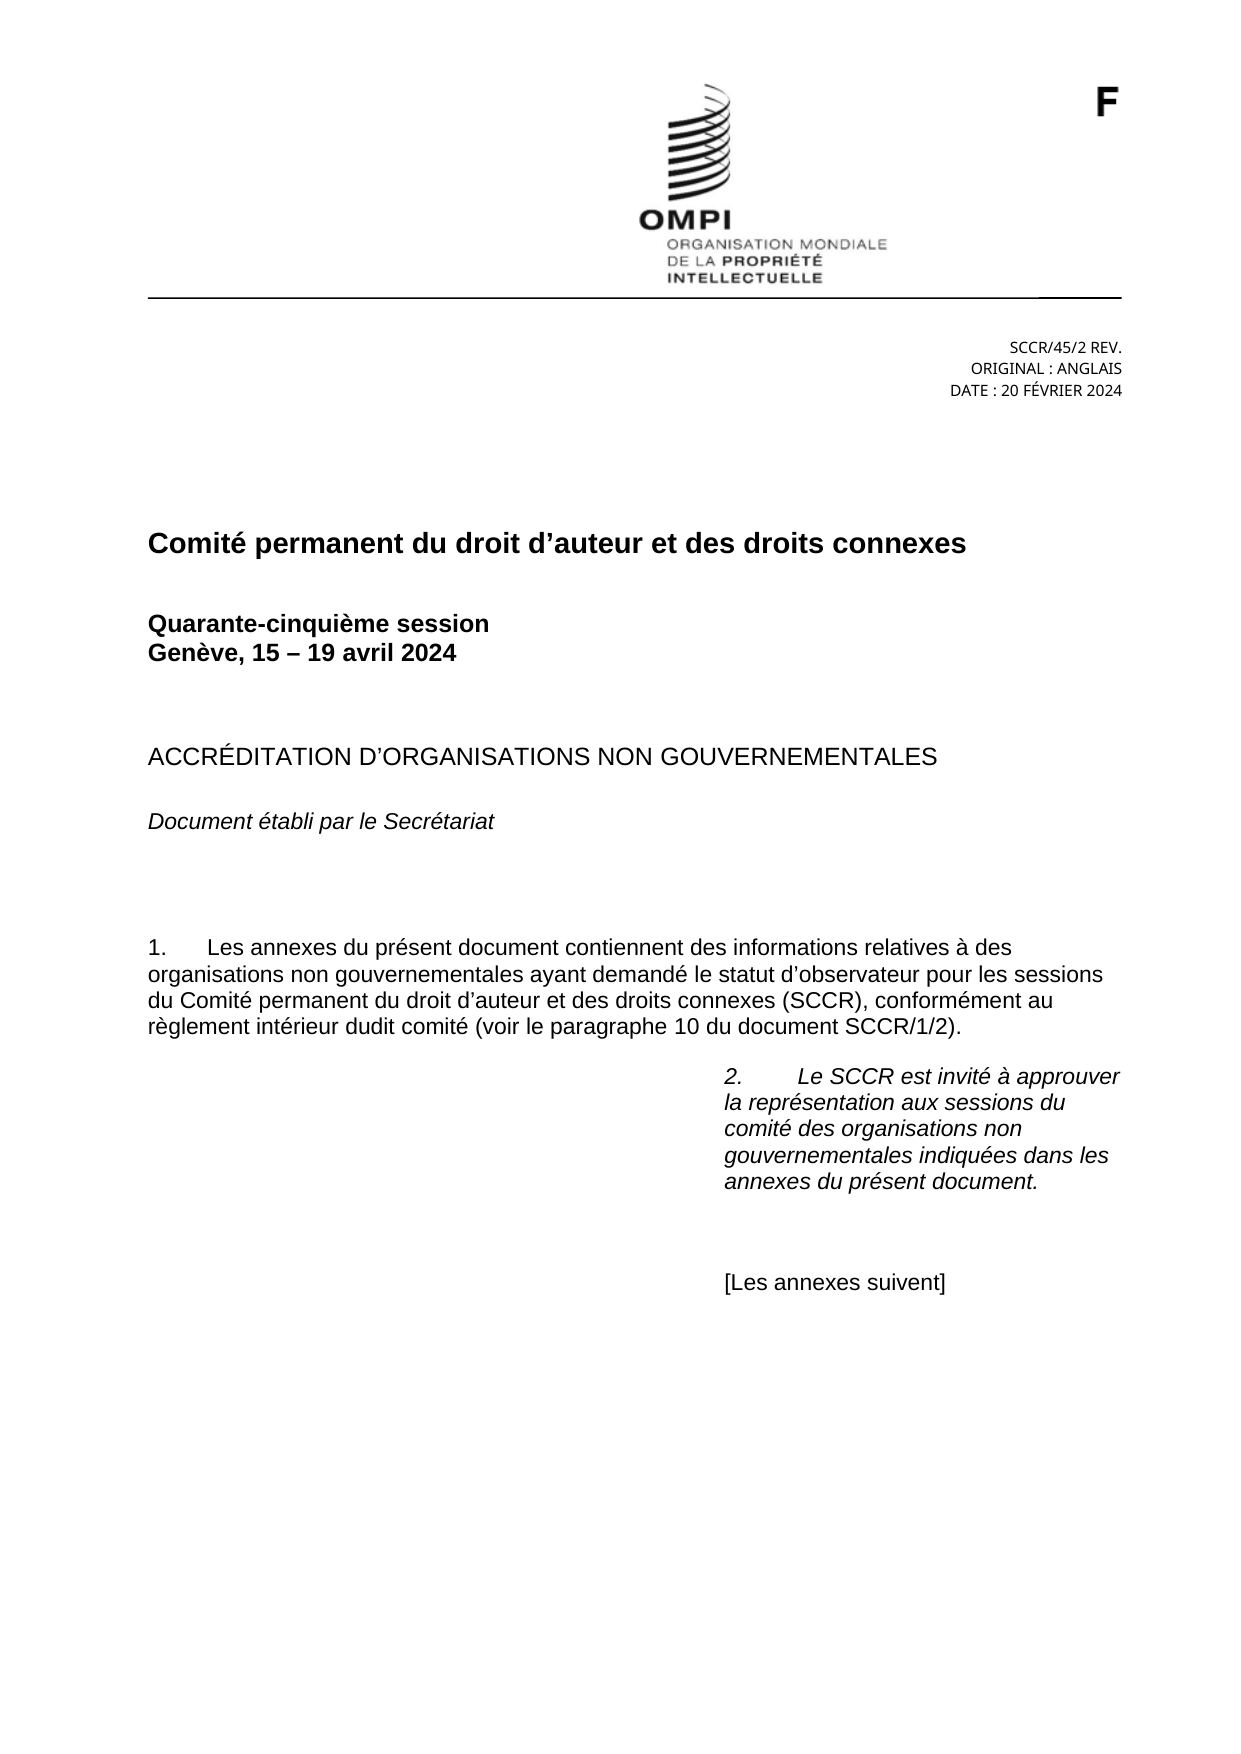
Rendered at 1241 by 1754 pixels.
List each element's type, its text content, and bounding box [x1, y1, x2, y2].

text Original : anglais [148, 358, 1122, 379]
text Le SCCR est invité à approuver la représentation aux sessions du comité des organisations non gouvernementales indiquées dans les annexes du présent document. [724, 1063, 1122, 1194]
text Document établi par le Secrétariat [148, 808, 1122, 834]
picture [638, 79, 1123, 298]
text date : 20 février 2024 [148, 379, 1122, 401]
text Accréditation d’organisations non gouvernementales [148, 742, 1122, 770]
text Genève, 15 – 19 avril 2024 [148, 638, 1122, 667]
text Les annexes du présent document contiennent des informations relatives à des organisations non gouvernementales ayant demandé le statut d’observateur pour les sessions du Comité permanent du droit d’auteur et des droits connexes (SCCR), conformément au règlement intérieur dudit comité (voir le paragraphe 10 du document SCCR/1/2). [148, 934, 1122, 1040]
text SCCR/45/2 Rev. [148, 337, 1122, 358]
text Quarante-cinquième session [148, 609, 1122, 638]
text Comité permanent du droit d’auteur et des droits connexes [148, 526, 1122, 559]
text [Les annexes suivent] [724, 1269, 1122, 1296]
